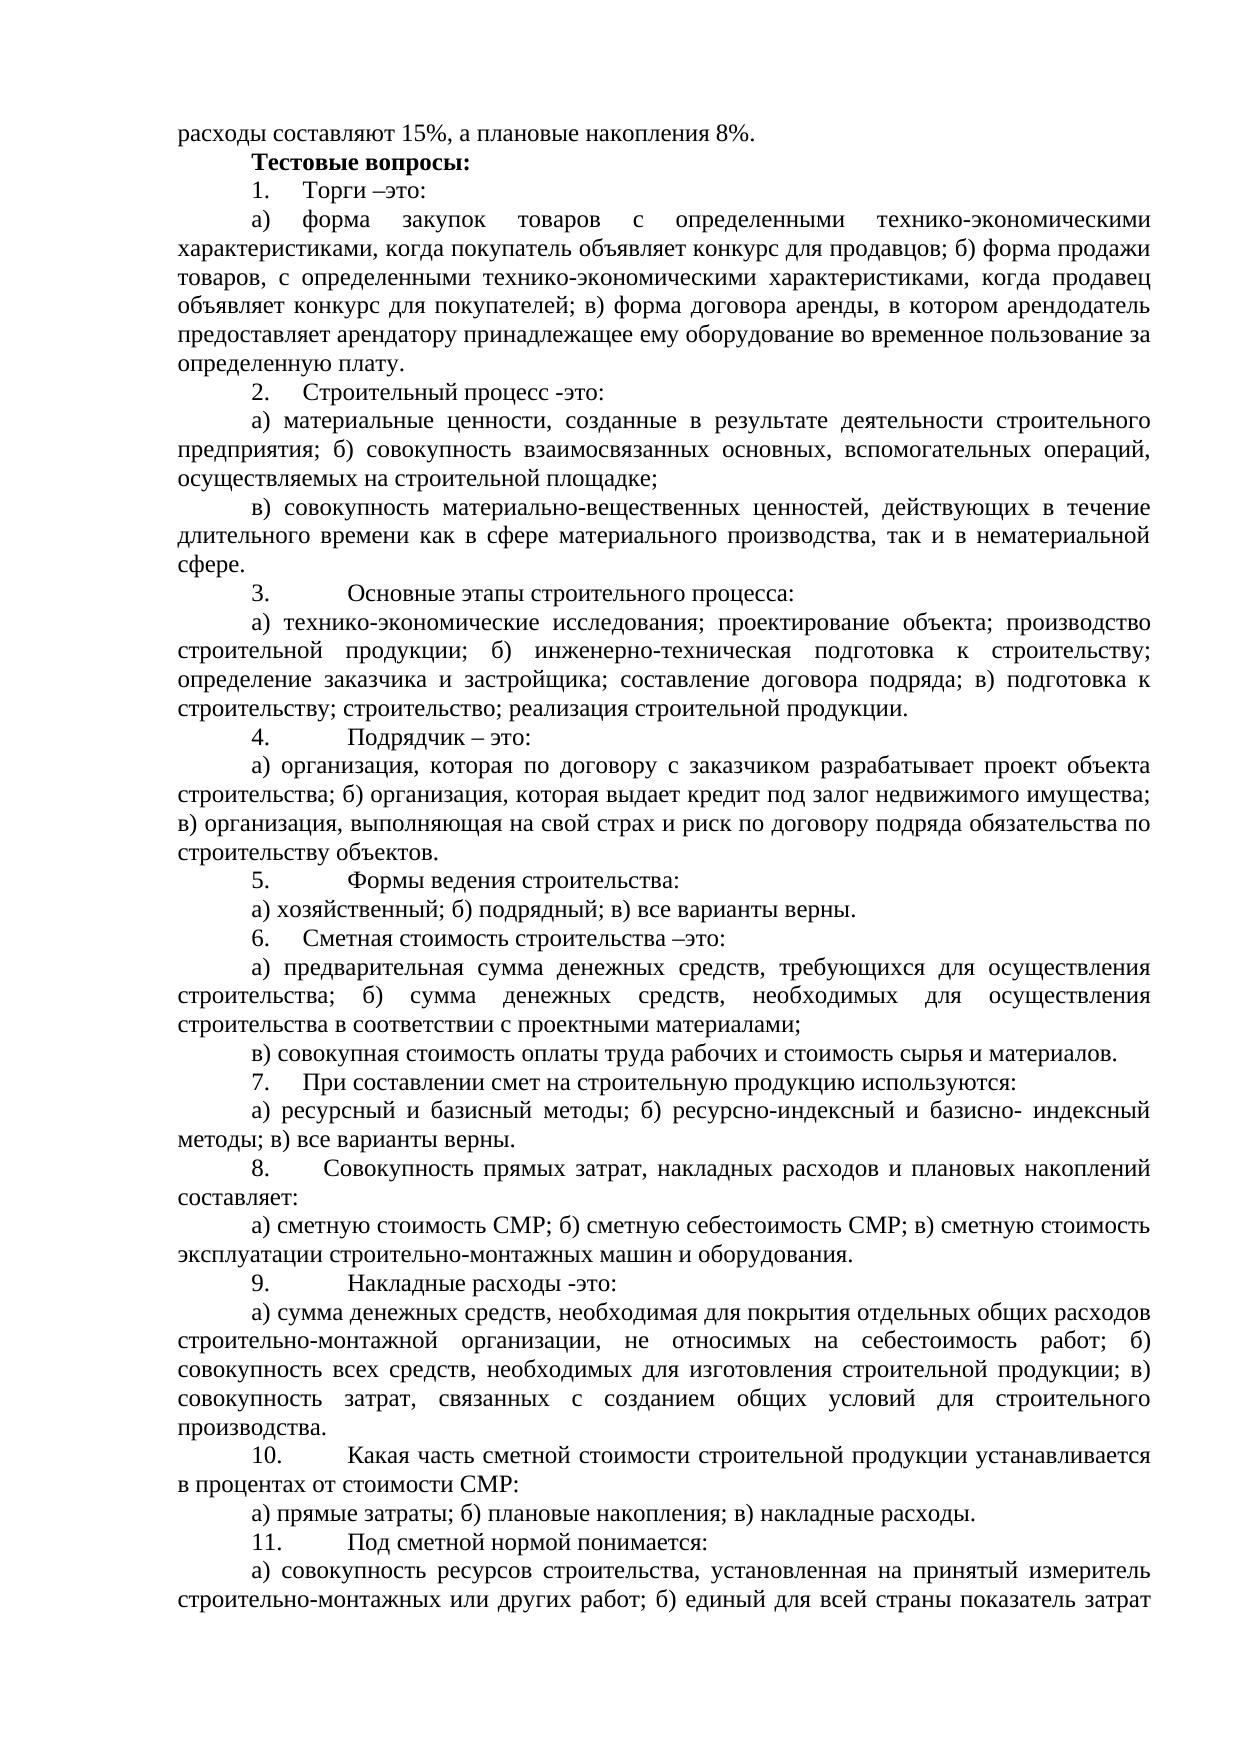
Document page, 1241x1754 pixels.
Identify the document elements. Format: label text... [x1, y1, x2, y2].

text а) сметную стоимость СМР; б) сметную себестоимость СМР; в) сметную стоимость эксплуатации строительно-монтажных машин и оборудования. [177, 1211, 1152, 1268]
text а) хозяйственный; б) подрядный; в) все варианты верны. [177, 894, 1152, 923]
text в) совокупность материально-вещественных ценностей, действующих в течение длительного времени как в сфере материального производства, так и в нематериальной сфере. [177, 492, 1152, 578]
list Строительный процесс -это: [177, 377, 1152, 406]
list Торги –это: [177, 176, 1152, 204]
list Под сметной нормой понимается: [177, 1527, 1152, 1556]
text а) сумма денежных средств, необходимая для покрытия отдельных общих расходов строительно-монтажной организации, не относимых на себестоимость работ; б) совокупность всех средств, необходимых для изготовления строительной продукции; в) совокупность затрат, связанных с созданием общих условий для строительного производства. [177, 1297, 1152, 1441]
text а) форма закупок товаров с определенными технико-экономическими характеристиками, когда покупатель объявляет конкурс для продавцов; б) форма продажи товаров, с определенными технико-экономическими характеристиками, когда продавец объявляет конкурс для покупателей; в) форма договора аренды, в котором арендодатель предоставляет арендатору принадлежащее ему оборудование во временное пользование за определенную плату. [177, 204, 1152, 377]
list Сметная стоимость строительства –это: [177, 923, 1152, 952]
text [177, 1556, 1152, 1613]
list Совокупность прямых затрат, накладных расходов и плановых накоплений составляет: [177, 1153, 1152, 1211]
text а) материальные ценности, созданные в результате деятельности строительного предприятия; б) совокупность взаимосвязанных основных, вспомогательных операций, осуществляемых на строительной площадке; [177, 406, 1152, 492]
list При составлении смет на строительную продукцию используются: [177, 1067, 1152, 1096]
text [177, 118, 1152, 147]
text в) совокупная стоимость оплаты труда рабочих и стоимость сырья и материалов. [177, 1038, 1152, 1067]
list Формы ведения строительства: [177, 866, 1152, 894]
text а) технико-экономические исследования; проектирование объекта; производство строительной продукции; б) инженерно-техническая подготовка к строительству; определение заказчика и застройщика; составление договора подряда; в) подготовка к строительству; строительство; реализация строительной продукции. [177, 607, 1152, 722]
text а) ресурсный и базисный методы; б) ресурсно-индексный и базисно- индексный методы; в) все варианты верны. [177, 1096, 1152, 1153]
list Какая часть сметной стоимости строительной продукции устанавливается в процентах от стоимости СМР: [177, 1441, 1152, 1498]
text а) прямые затраты; б) плановые накопления; в) накладные расходы. [177, 1498, 1152, 1527]
list Основные этапы строительного процесса: [177, 578, 1152, 607]
list Накладные расходы -это: [177, 1268, 1152, 1297]
text Тестовые вопросы: [177, 147, 1152, 176]
list Подрядчик – это: [177, 722, 1152, 751]
text а) организация, которая по договору с заказчиком разрабатывает проект объекта строительства; б) организация, которая выдает кредит под залог недвижимого имущества; в) организация, выполняющая на свой страх и риск по договору подряда обязательства по строительству объектов. [177, 751, 1152, 866]
text а) предварительная сумма денежных средств, требующихся для осуществления строительства; б) сумма денежных средств, необходимых для осуществления строительства в соответствии с проектными материалами; [177, 952, 1152, 1038]
